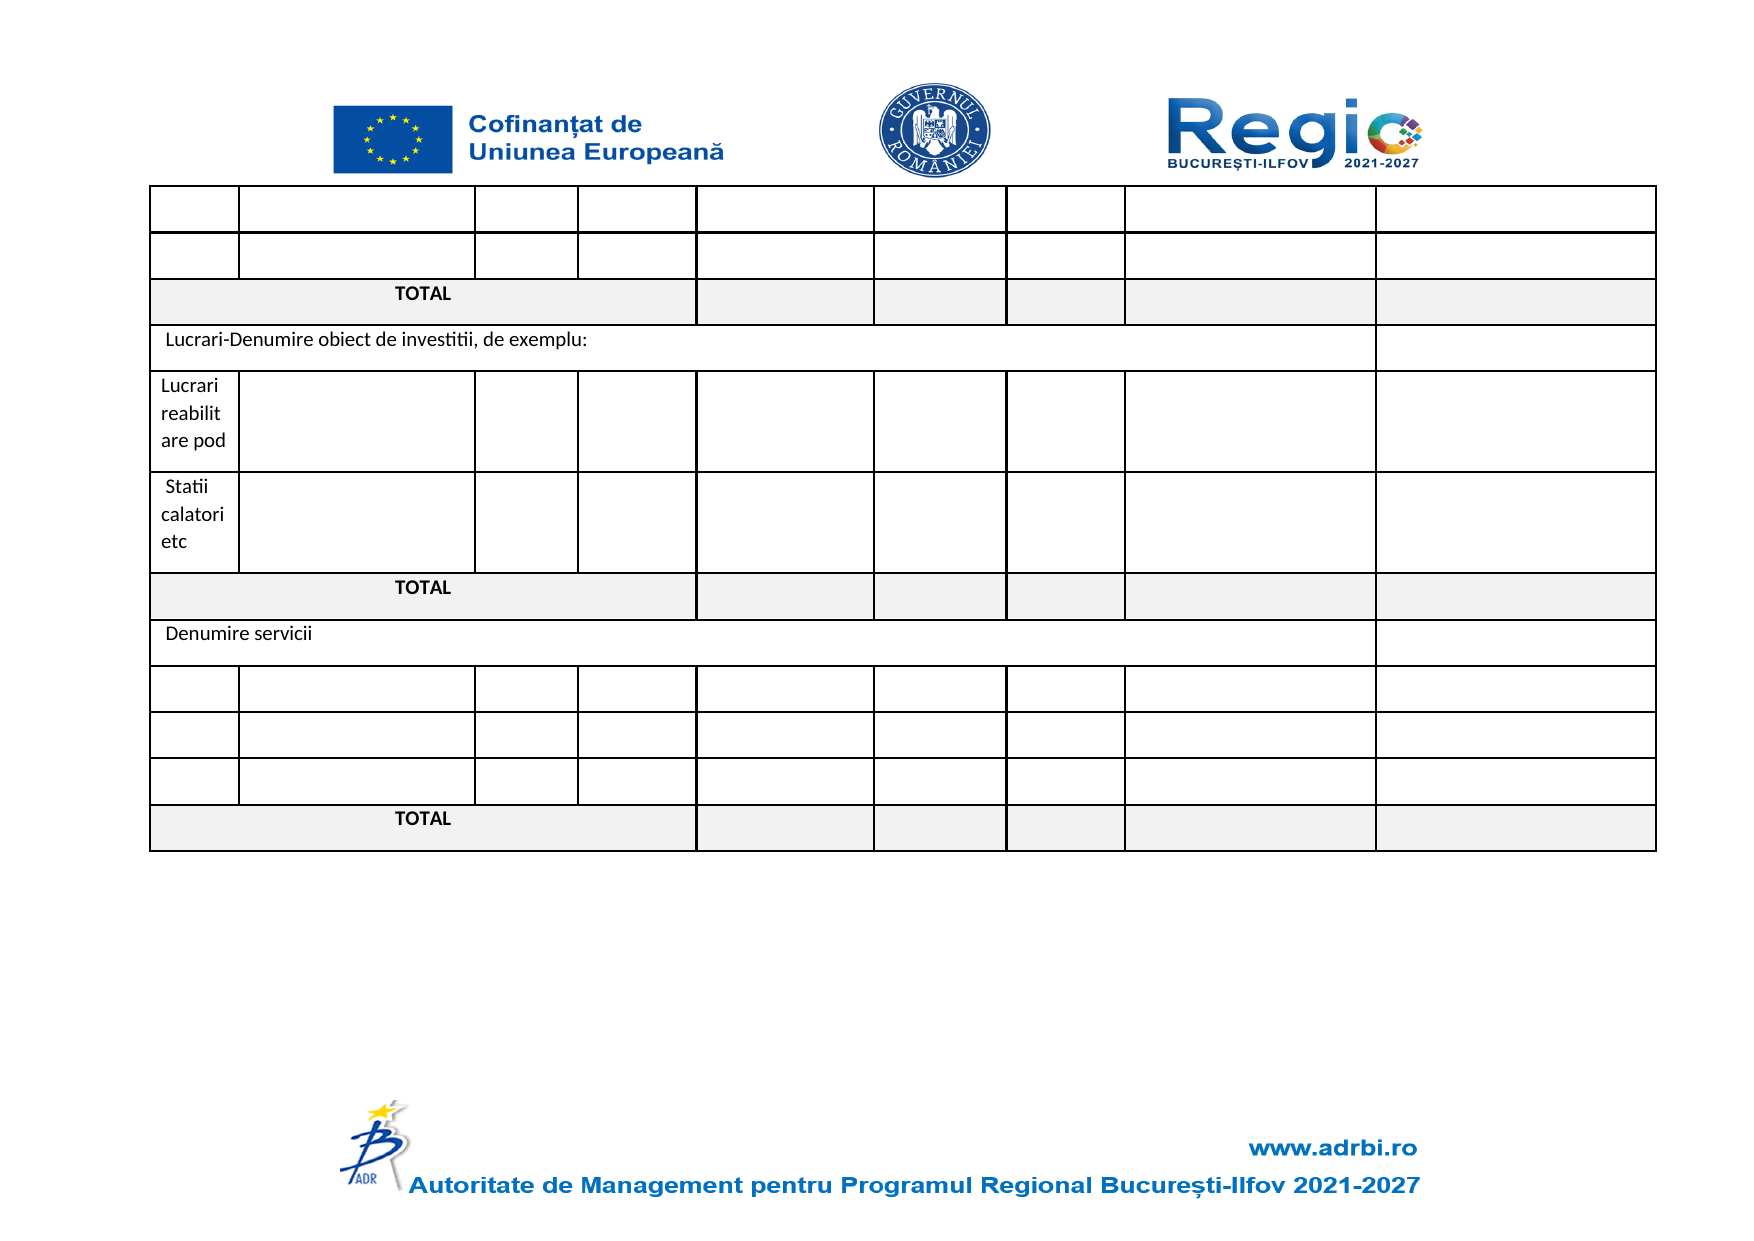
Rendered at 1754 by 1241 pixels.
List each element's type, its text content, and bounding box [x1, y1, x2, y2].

table_cell [240, 713, 474, 757]
table_cell [1126, 759, 1375, 803]
table_cell [698, 574, 873, 618]
table_cell [1008, 574, 1124, 618]
table_cell [698, 234, 873, 278]
table_cell [698, 280, 873, 324]
table_cell [579, 234, 695, 278]
table_cell [240, 759, 474, 803]
table_cell [875, 187, 1005, 231]
table_cell [476, 234, 577, 278]
table_cell [875, 234, 1005, 278]
picture [289, 1097, 1471, 1210]
table_cell [579, 667, 695, 711]
table_cell [240, 187, 474, 231]
table_cell [476, 713, 577, 757]
table_cell [1377, 621, 1655, 665]
table_cell [1126, 806, 1375, 850]
table_cell [1008, 806, 1124, 850]
table_cell [151, 713, 238, 757]
table_cell [476, 372, 577, 471]
table_cell [151, 759, 238, 803]
table_cell [1377, 326, 1655, 370]
table_cell [476, 667, 577, 711]
table_cell [1377, 234, 1655, 278]
table_cell Lucrari reabilitare pod [151, 372, 238, 471]
table_cell [1008, 372, 1124, 471]
table_cell [240, 667, 474, 711]
table_cell [579, 187, 695, 231]
table_cell [1377, 187, 1655, 231]
table_cell TOTAL [151, 280, 695, 324]
table_cell [1008, 234, 1124, 278]
table_cell [875, 806, 1005, 850]
table_cell [875, 667, 1005, 711]
table_cell [579, 372, 695, 471]
table_cell [1008, 280, 1124, 324]
table_cell [1126, 372, 1375, 471]
table_cell [151, 234, 238, 278]
table_cell [1008, 667, 1124, 711]
table_cell [698, 372, 873, 471]
table_cell [1126, 713, 1375, 757]
table_cell [698, 759, 873, 803]
table_cell [1126, 667, 1375, 711]
table_cell Statii calatori etc [151, 473, 238, 572]
table_cell [875, 759, 1005, 803]
table_cell [579, 713, 695, 757]
table_cell [875, 372, 1005, 471]
table_cell [240, 234, 474, 278]
picture [321, 73, 1439, 185]
table_cell [698, 473, 873, 572]
table_cell [1126, 187, 1375, 231]
table_cell [875, 574, 1005, 618]
table_cell [1008, 713, 1124, 757]
table_cell [1377, 759, 1655, 803]
table_cell [1377, 280, 1655, 324]
table_cell [476, 473, 577, 572]
table_cell [698, 806, 873, 850]
table_cell [1126, 234, 1375, 278]
table_cell [1377, 713, 1655, 757]
table_cell Denumire servicii [151, 621, 1375, 665]
table_cell [875, 713, 1005, 757]
table_cell [1008, 759, 1124, 803]
table_cell [875, 280, 1005, 324]
table_cell [579, 759, 695, 803]
table_cell [151, 667, 238, 711]
table_cell [1126, 574, 1375, 618]
table_cell [240, 372, 474, 471]
table_cell [1126, 473, 1375, 572]
table_cell [1377, 667, 1655, 711]
table_cell [240, 473, 474, 572]
table_cell [1377, 806, 1655, 850]
table_cell [476, 759, 577, 803]
table_cell [1377, 574, 1655, 618]
table_cell [698, 187, 873, 231]
table_cell [1377, 372, 1655, 471]
table_cell [476, 187, 577, 231]
table_cell Lucrari-Denumire obiect de investitii, de exemplu: [151, 326, 1375, 370]
table_cell [698, 667, 873, 711]
table_cell [151, 187, 238, 231]
table_cell [1126, 280, 1375, 324]
table_cell [1377, 473, 1655, 572]
table_cell [698, 713, 873, 757]
table_cell TOTAL [151, 574, 695, 618]
table_cell [1008, 473, 1124, 572]
table_cell [1008, 187, 1124, 231]
table_cell [875, 473, 1005, 572]
table_cell TOTAL [151, 806, 695, 850]
table_cell [579, 473, 695, 572]
